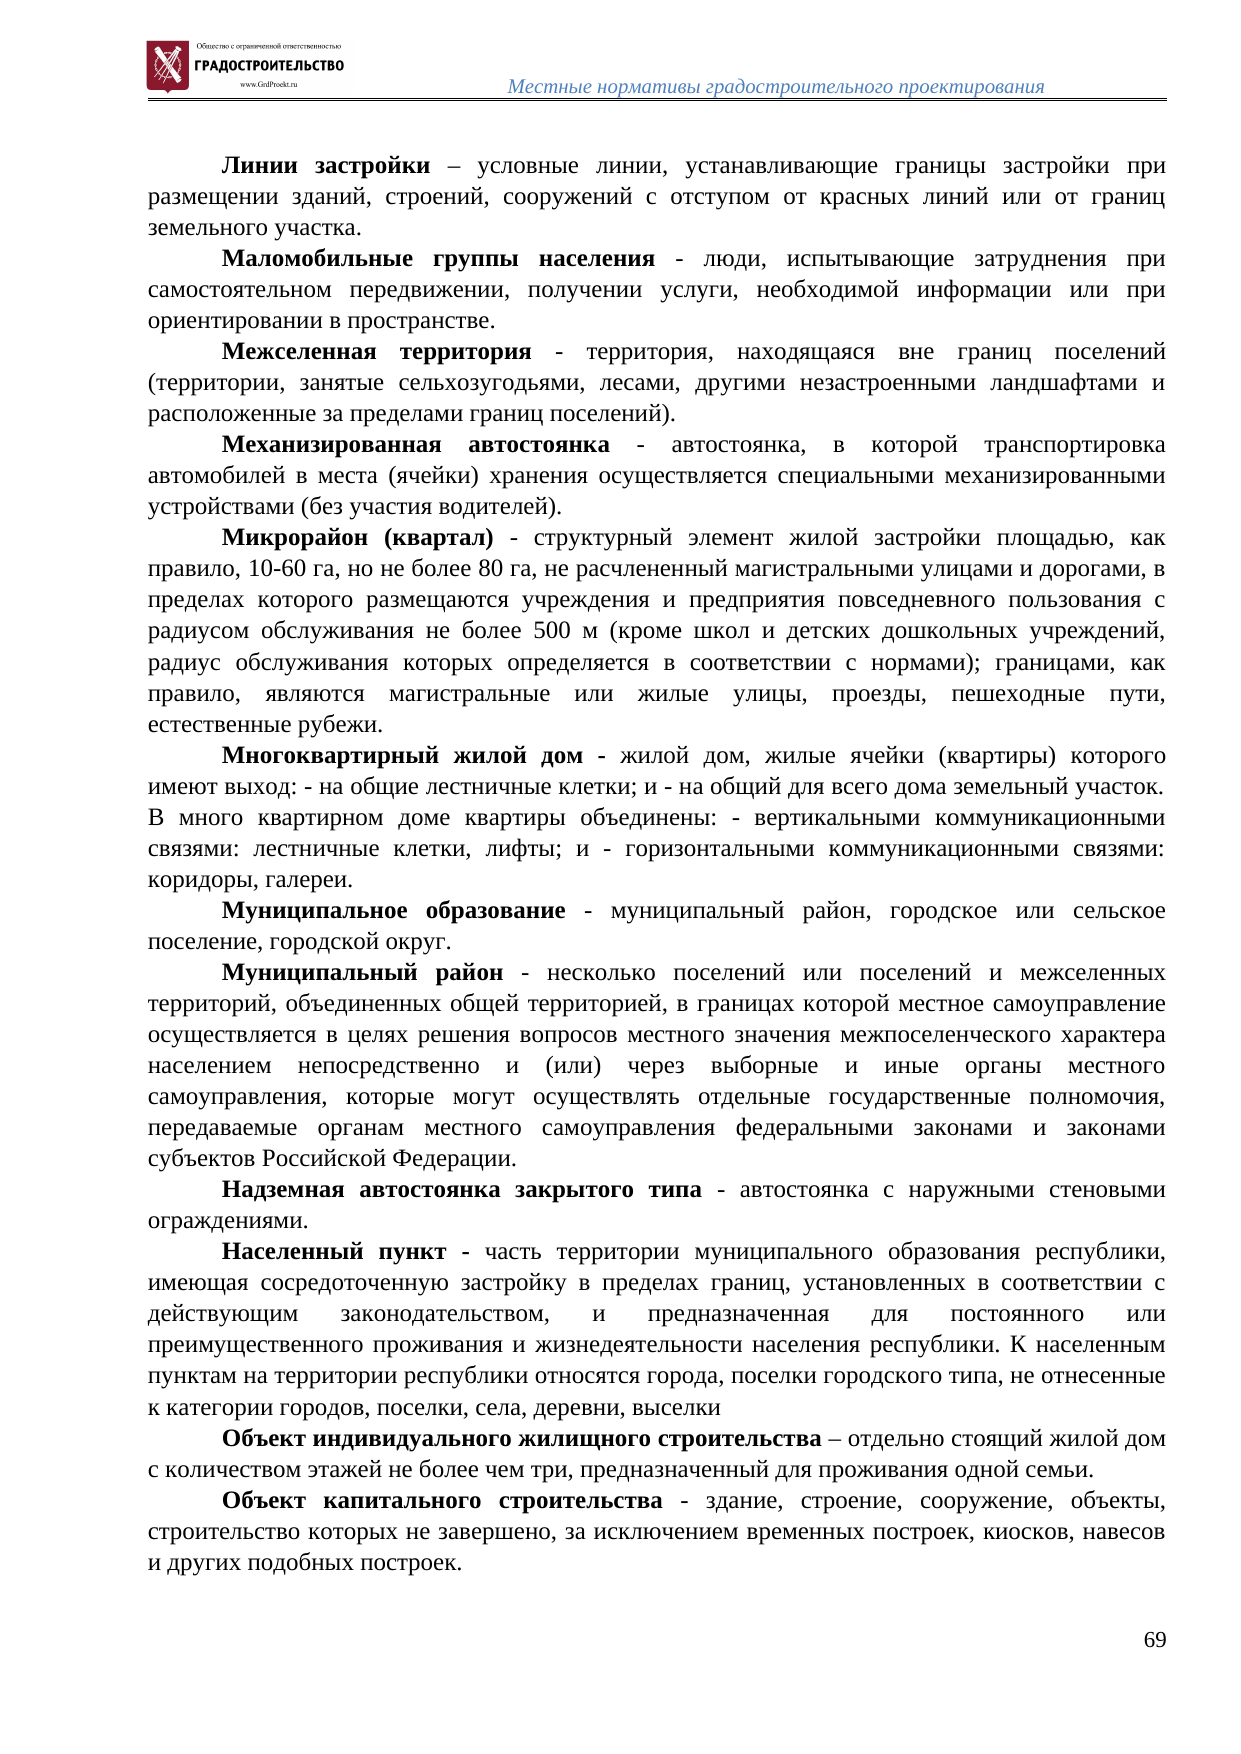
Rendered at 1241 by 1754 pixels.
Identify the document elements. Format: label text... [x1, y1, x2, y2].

text Межселенная территория - территория, находящаяся вне границ поселений (территории, занятые сельхозугодьями, лесами, другими незастроенными ландшафтами и расположенные за пределами границ поселений). [148, 336, 1167, 427]
text Микрорайон (квартал) - структурный элемент жилой застройки площадью, как правило, 10-, но не более , не расчлененный магистральными улицами и дорогами, в пределах которого размещаются учреждения и предприятия повседневного пользования с радиусом обслуживания не более (кроме школ и детских дошкольных учреждений, радиус обслуживания которых определяется в соответствии с нормами); границами, как правило, являются магистральные или жилые улицы, проезды, пешеходные пути, естественные рубежи. [148, 522, 1167, 737]
text Линии застройки – условные линии, устанавливающие границы застройки при размещении зданий, строений, сооружений с отступом от красных линий или от границ земельного участка. [148, 150, 1167, 241]
text Надземная автостоянка закрытого типа - автостоянка с наружными стеновыми ограждениями. [148, 1174, 1167, 1234]
text Механизированная автостоянка - автостоянка, в которой транспортировка автомобилей в места (ячейки) хранения осуществляется специальными механизированными устройствами (без участия водителей). [148, 429, 1167, 520]
text Маломобильные группы населения - люди, испытывающие затруднения при самостоятельном передвижении, получении услуги, необходимой информации или при ориентировании в пространстве. [148, 243, 1167, 334]
text Муниципальное образование - муниципальный район, городское или сельское поселение, городской округ. [148, 895, 1167, 955]
picture [145, 39, 354, 94]
text Многоквартирный жилой дом - жилой дом, жилые ячейки (квартиры) которого имеют выход: - на общие лестничные клетки; и - на общий для всего дома земельный участок. В много квартирном доме квартиры объединены: - вертикальными коммуникационными связями: лестничные клетки, лифты; и - горизонтальными коммуникационными связями: коридоры, галереи. [148, 740, 1167, 893]
text Объект капитального строительства - здание, строение, сооружение, объекты, строительство которых не завершено, за исключением временных построек, киосков, навесов и других подобных построек. [148, 1485, 1167, 1576]
text Муниципальный район - несколько поселений или поселений и межселенных территорий, объединенных общей территорией, в границах которой местное самоуправление осуществляется в целях решения вопросов местного значения межпоселенческого характера населением непосредственно и (или) через выборные и иные органы местного самоуправления, которые могут осуществлять отдельные государственные полномочия, передаваемые органам местного самоуправления федеральными законами и законами субъектов Российской Федерации. [148, 957, 1167, 1172]
text Объект индивидуального жилищного строительства – отдельно стоящий жилой дом с количеством этажей не более чем три, предназначенный для проживания одной семьи. [148, 1423, 1167, 1482]
text Населенный пункт - часть территории муниципального образования республики, имеющая сосредоточенную застройку в пределах границ, установленных в соответствии с действующим законодательством, и предназначенная для постоянного или преимущественного проживания и жизнедеятельности населения республики. К населенным пунктам на территории республики относятся города, поселки городского типа, не отнесенные к категории городов, поселки, села, деревни, выселки [148, 1236, 1167, 1420]
